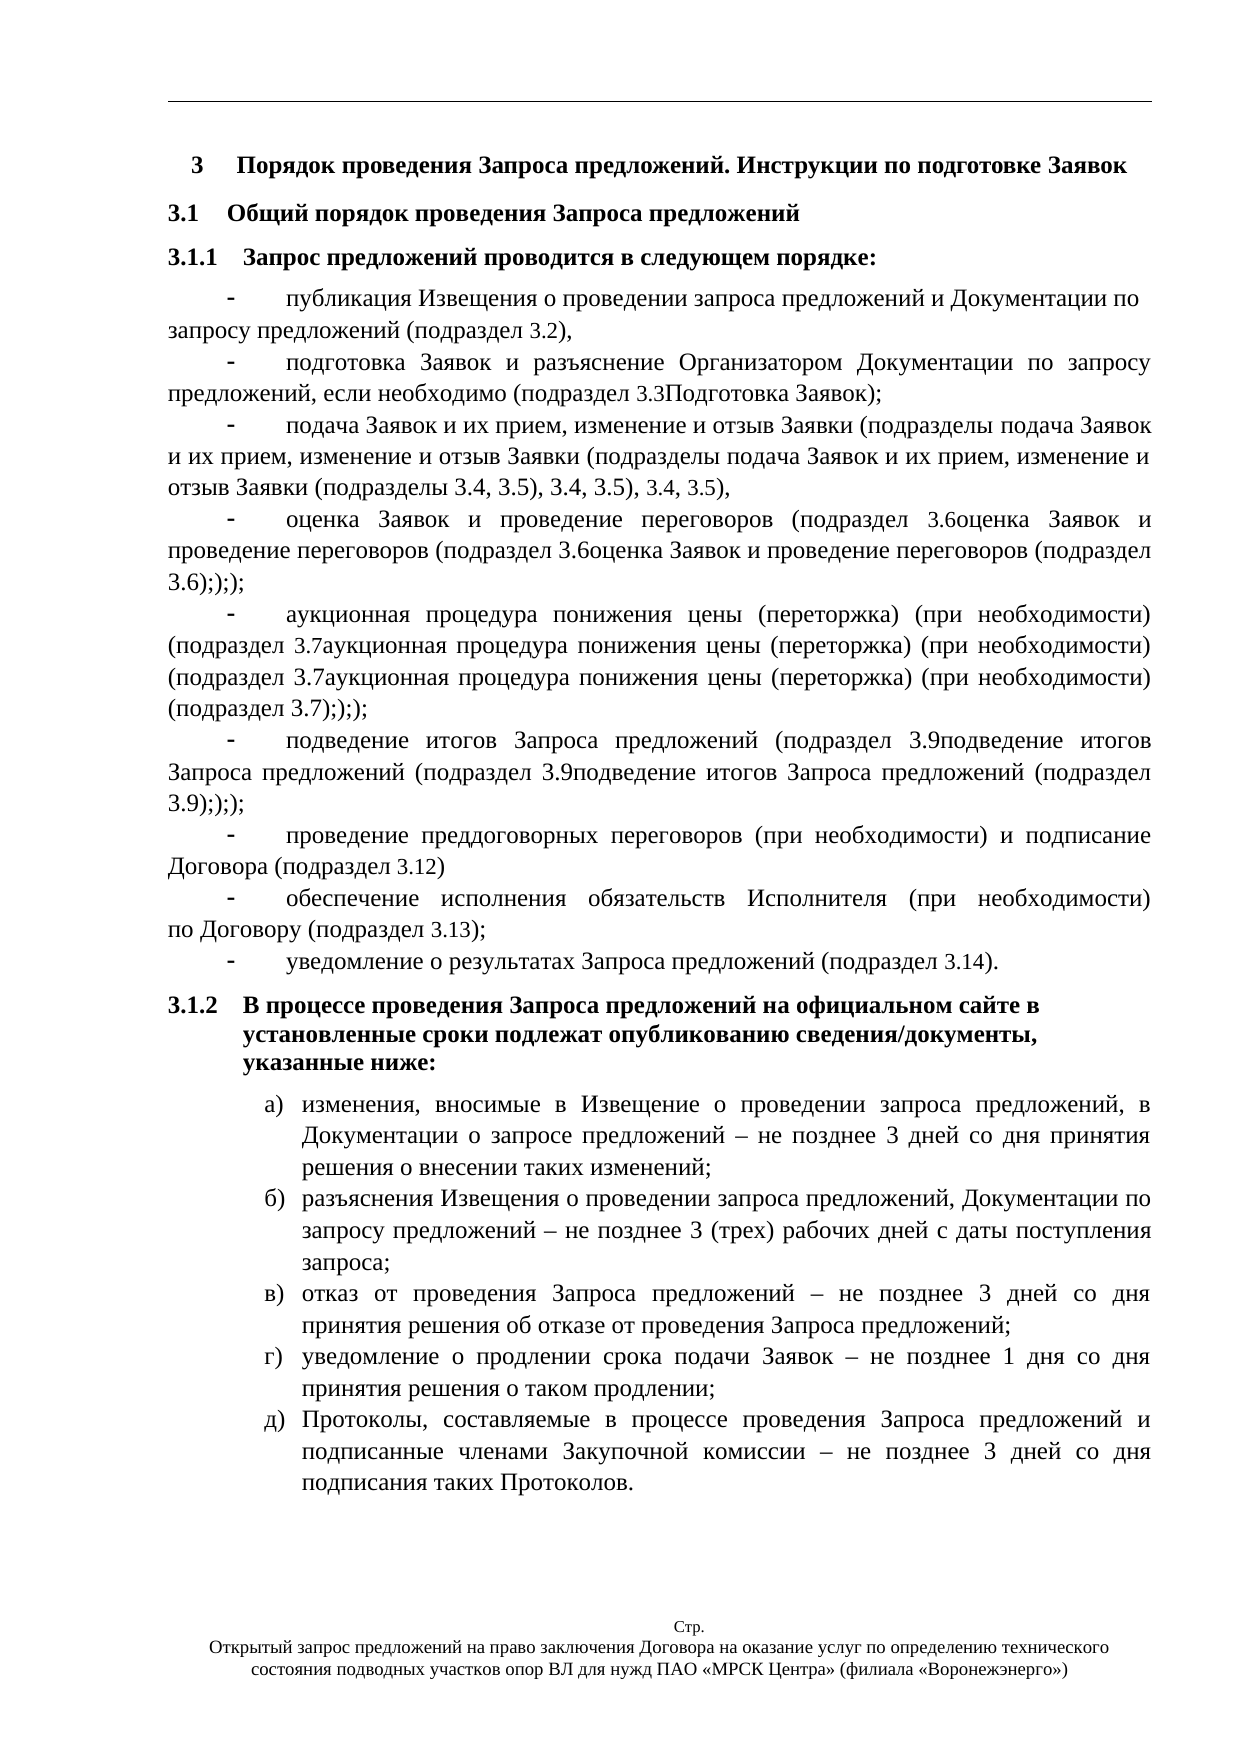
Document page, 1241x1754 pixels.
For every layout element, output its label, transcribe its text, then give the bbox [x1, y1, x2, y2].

subtitle Порядок проведения Запроса предложений. Инструкции по подготовке Заявок [166, 150, 1152, 179]
list проведение преддоговорных переговоров (при необходимости) и подписание Договора (подраздел 3.12) [168, 820, 1152, 880]
list Протоколы, составляемые в процессе проведения Запроса предложений и подписанные членами Закупочной комиссии – не позднее 3 дней со дня подписания таких Протоколов. [264, 1404, 1152, 1496]
list подача Заявок и их прием, изменение и отзыв Заявки (подразделы 3.4, 3.5), [168, 410, 1152, 501]
list подведение итогов Запроса предложений (подраздел 3.9); [168, 725, 1152, 817]
list аукционная процедура понижения цены (переторжка) (при необходимости) (подраздел 3.7); [168, 599, 1152, 722]
list оценка Заявок и проведение переговоров (подраздел 3.6); [168, 504, 1152, 596]
subtitle Запрос предложений проводится в следующем порядке: [168, 242, 1152, 271]
list разъяснения Извещения о проведении запроса предложений, Документации по запросу предложений – не позднее 3 (трех) рабочих дней с даты поступления запроса; [264, 1183, 1152, 1275]
subtitle Общий порядок проведения Запроса предложений [168, 198, 1152, 227]
list обеспечение исполнения обязательств Исполнителя (при необходимости) по Договору (подраздел 3.13); [168, 883, 1152, 943]
list публикация Извещения о проведении запроса предложений и Документации по запросу предложений (подраздел 3.2), [168, 283, 1152, 344]
list отказ от проведения Запроса предложений – не позднее 3 дней со дня принятия решения об отказе от проведения Запроса предложений; [264, 1278, 1152, 1338]
list уведомление о результатах Запроса предложений (подраздел 3.14). [168, 946, 1152, 975]
list изменения, вносимые в Извещение о проведении запроса предложений, в Документации о запросе предложений – не позднее 3 дней со дня принятия решения о внесении таких изменений; [264, 1089, 1152, 1181]
list уведомление о продлении срока подачи Заявок – не позднее 1 дня со дня принятия решения о таком продлении; [264, 1341, 1152, 1402]
subtitle В процессе проведения Запроса предложений на официальном сайте в установленные сроки подлежат опубликованию сведения/документы, указанные ниже: [168, 990, 1152, 1076]
list подготовка Заявок и разъяснение Организатором Документации по запросу предложений, если необходимо (подраздел 3.3); [168, 347, 1152, 407]
